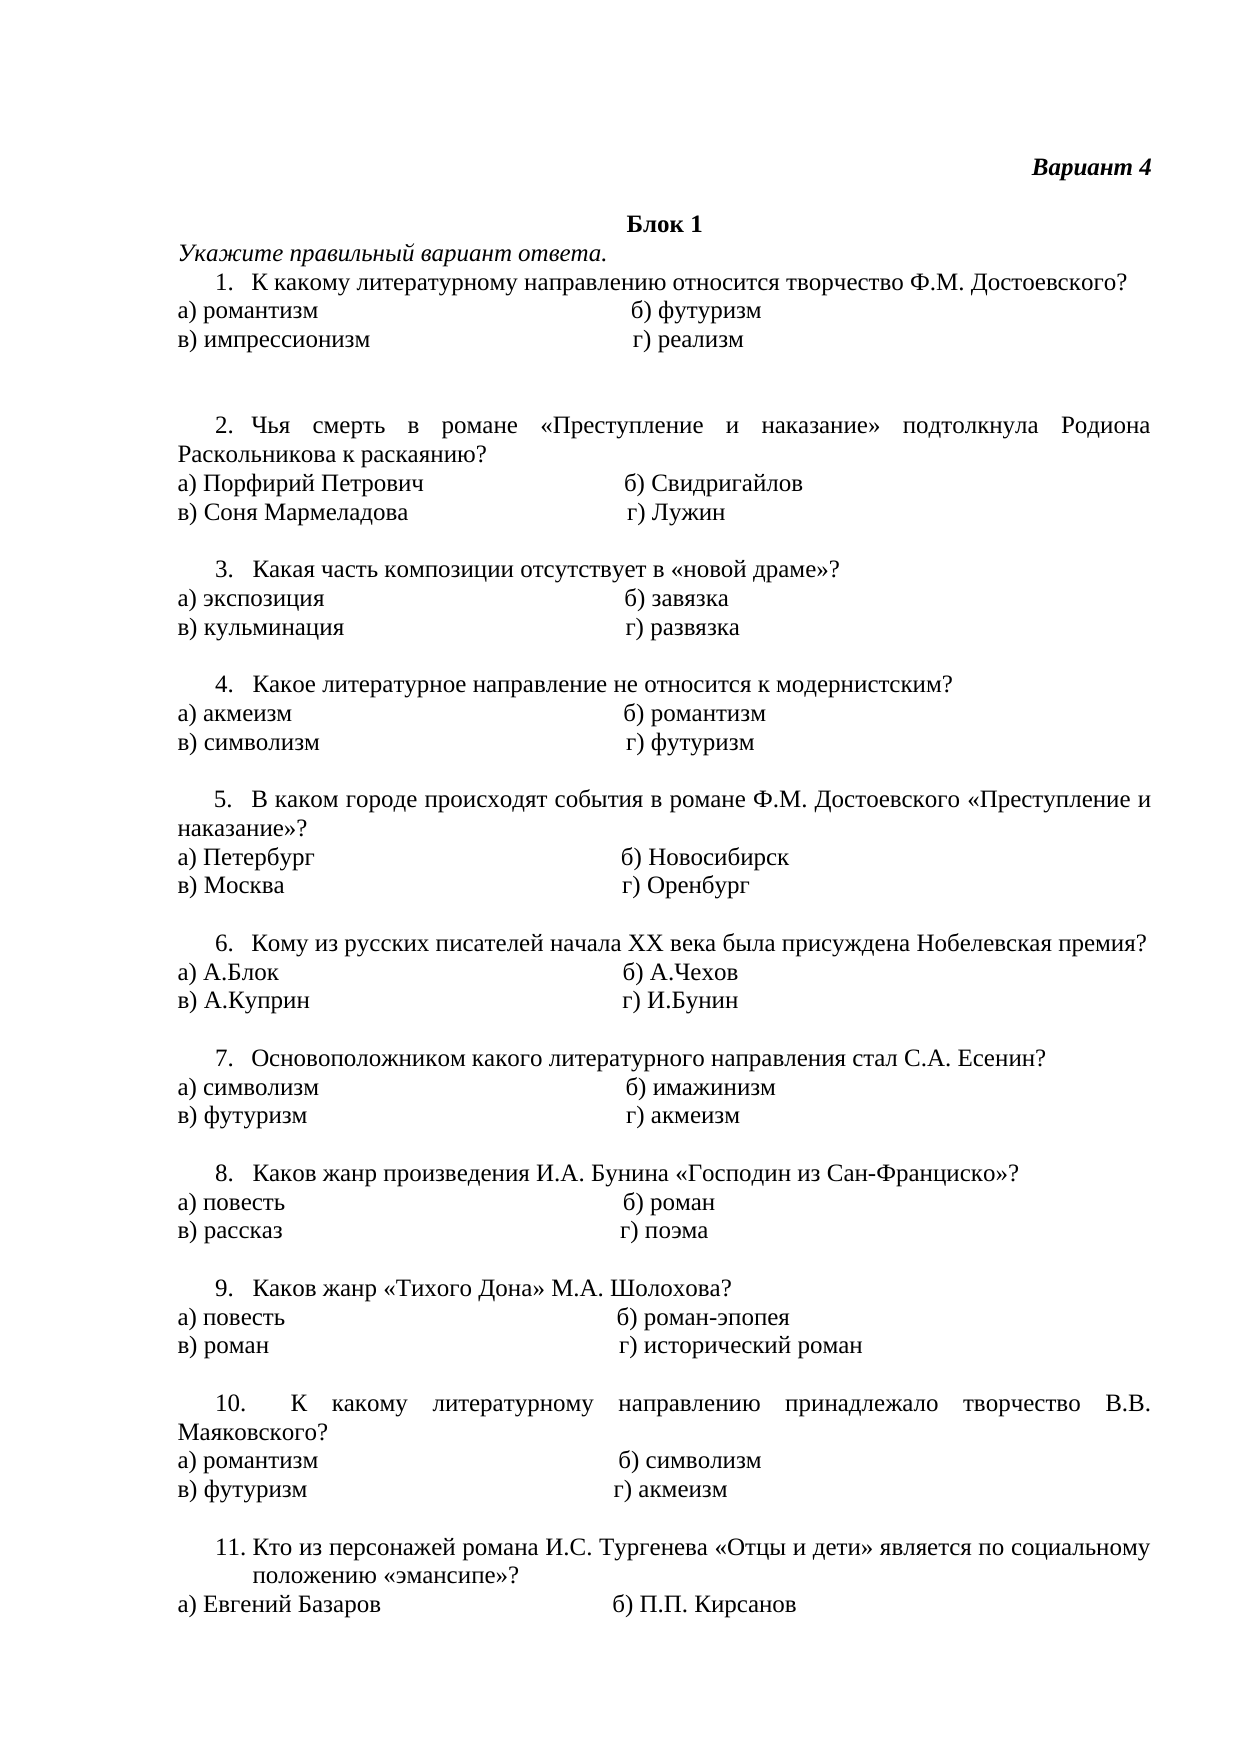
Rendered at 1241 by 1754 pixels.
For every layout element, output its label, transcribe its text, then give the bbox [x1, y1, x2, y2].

list Какая часть композиции отсутствует в «новой драме»? [215, 554, 1152, 583]
list Каков жанр произведения И.А. Бунина «Господин из Сан-Франциско»? [215, 1158, 1152, 1187]
list Чья смерть в романе «Преступление и наказание» подтолкнула Родиона Раскольникова к раскаянию? [177, 410, 1152, 468]
text в) А.Куприн г) И.Бунин [177, 985, 1152, 1014]
list Кому из русских писателей начала ХХ века была присуждена Нобелевская премия? [177, 928, 1152, 957]
text в) рассказ г) поэма [177, 1215, 1152, 1244]
text а) романтизм б) символизм [177, 1445, 1152, 1474]
text а) Петербург б) Новосибирск [177, 842, 1152, 870]
list К какому литературному направлению принадлежало творчество В.В. Маяковского? [177, 1388, 1152, 1445]
text а) романтизм б) футуризм [177, 295, 1152, 324]
list К какому литературному направлению относится творчество Ф.М. Достоевского? [177, 267, 1152, 295]
text Блок 1 [177, 209, 1152, 238]
text в) футуризм г) акмеизм [177, 1100, 1152, 1129]
list Какое литературное направление не относится к модернистским? [215, 669, 1152, 698]
text в) Соня Мармеладова г) Лужин [177, 497, 1152, 525]
text а) повесть б) роман [177, 1187, 1152, 1215]
text а) экспозиция б) завязка [177, 583, 1152, 612]
list Кто из персонажей романа И.С. Тургенева «Отцы и дети» является по социальному положению «эмансипе»? [215, 1532, 1152, 1589]
text Укажите правильный вариант ответа. [177, 238, 1152, 267]
text в) роман г) исторический роман [177, 1330, 1152, 1359]
text Вариант 4 [177, 152, 1152, 180]
text в) Москва г) Оренбург [177, 870, 1152, 899]
text в) кульминация г) развязка [177, 612, 1152, 640]
text в) футуризм г) акмеизм [177, 1474, 1152, 1503]
text а) Евгений Базаров б) П.П. Кирсанов [177, 1589, 1152, 1618]
list Основоположником какого литературного направления стал С.А. Есенин? [177, 1043, 1152, 1072]
text в) импрессионизм г) реализм [177, 324, 1152, 353]
text а) акмеизм б) романтизм [177, 698, 1152, 727]
text а) А.Блок б) А.Чехов [177, 957, 1152, 985]
text в) символизм г) футуризм [177, 727, 1152, 755]
list Каков жанр «Тихого Дона» М.А. Шолохова? [215, 1273, 1152, 1302]
text а) повесть б) роман-эпопея [177, 1302, 1152, 1330]
list В каком городе происходят события в романе Ф.М. Достоевского «Преступление и наказание»? [177, 784, 1152, 842]
text а) символизм б) имажинизм [177, 1072, 1152, 1100]
text а) Порфирий Петрович б) Свидригайлов [177, 468, 1152, 497]
